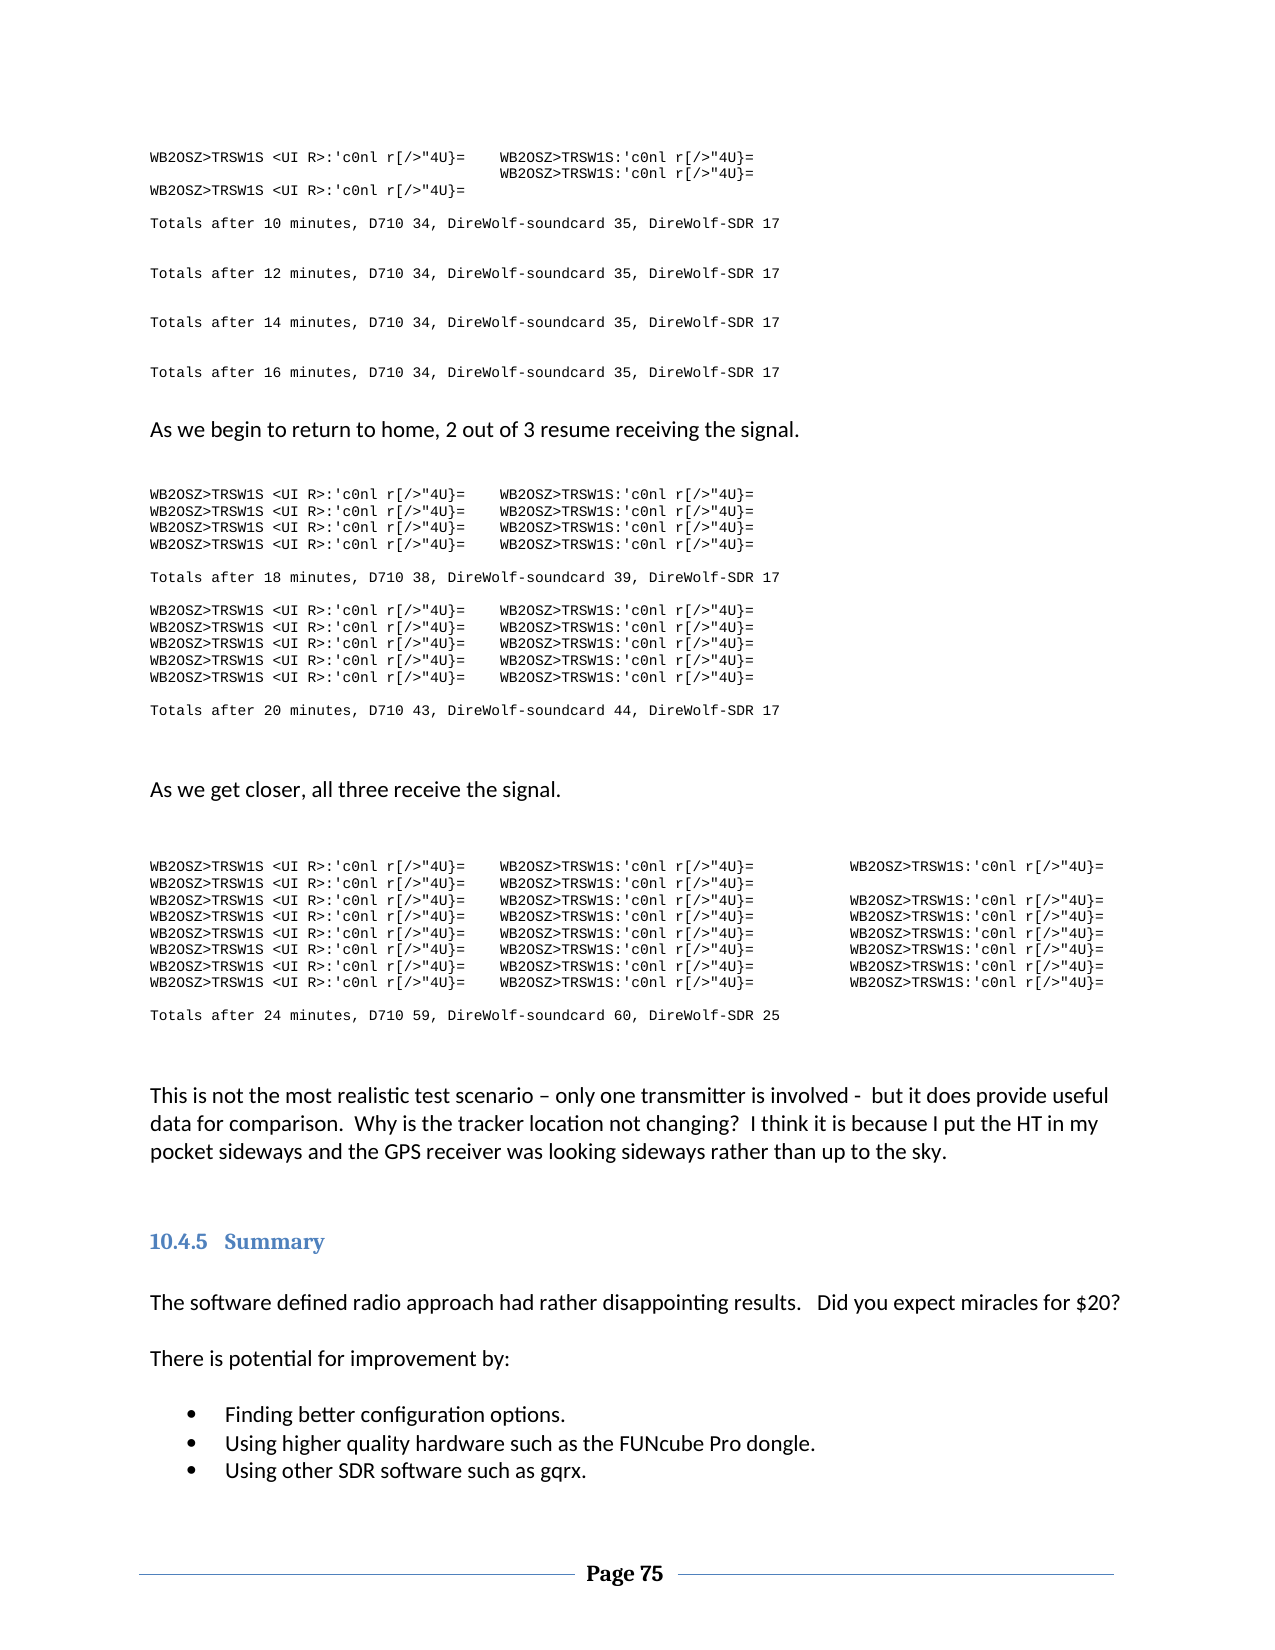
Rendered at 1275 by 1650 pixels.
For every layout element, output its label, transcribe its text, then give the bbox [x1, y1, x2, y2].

text WB2OSZ>TRSW1S <UI R>:'c0nl r[/>"4U}= WB2OSZ>TRSW1S:'c0nl r[/>"4U}= WB2OSZ>TRSW1S:'c0nl r[/>"4U}= [150, 926, 1125, 942]
text WB2OSZ>TRSW1S <UI R>:'c0nl r[/>"4U}= WB2OSZ>TRSW1S:'c0nl r[/>"4U}= WB2OSZ>TRSW1S:'c0nl r[/>"4U}= [150, 859, 1125, 876]
text WB2OSZ>TRSW1S <UI R>:'c0nl r[/>"4U}= WB2OSZ>TRSW1S:'c0nl r[/>"4U}= [150, 620, 1125, 637]
text Totals after 14 minutes, D710 34, DireWolf-soundcard 35, DireWolf-SDR 17 [150, 316, 1125, 332]
text Totals after 12 minutes, D710 34, DireWolf-soundcard 35, DireWolf-SDR 17 [150, 266, 1125, 282]
text WB2OSZ>TRSW1S <UI R>:'c0nl r[/>"4U}= WB2OSZ>TRSW1S:'c0nl r[/>"4U}= WB2OSZ>TRSW1S:'c0nl r[/>"4U}= [150, 959, 1125, 976]
text WB2OSZ>TRSW1S <UI R>:'c0nl r[/>"4U}= WB2OSZ>TRSW1S:'c0nl r[/>"4U}= [150, 876, 1125, 893]
text WB2OSZ>TRSW1S <UI R>:'c0nl r[/>"4U}= WB2OSZ>TRSW1S:'c0nl r[/>"4U}= WB2OSZ>TRSW1S:'c0nl r[/>"4U}= [150, 976, 1125, 992]
text This is not the most realistic test scenario – only one transmitter is involved - but it does provide useful data for comparison. Why is the tracker location not changing? I think it is because I put the HT in my pocket sideways and the GPS receiver was looking sideways rather than up to the sky. [150, 1081, 1125, 1165]
list Using other SDR software such as gqrx. [187, 1457, 1125, 1485]
list Finding better configuration options. [187, 1401, 1125, 1429]
text Totals after 20 minutes, D710 43, DireWolf-soundcard 44, DireWolf-SDR 17 [150, 703, 1125, 719]
text WB2OSZ>TRSW1S:'c0nl r[/>"4U}= [150, 167, 1125, 183]
text WB2OSZ>TRSW1S <UI R>:'c0nl r[/>"4U}= WB2OSZ>TRSW1S:'c0nl r[/>"4U}= [150, 653, 1125, 670]
text As we get closer, all three receive the signal. [150, 776, 1125, 803]
text WB2OSZ>TRSW1S <UI R>:'c0nl r[/>"4U}= WB2OSZ>TRSW1S:'c0nl r[/>"4U}= WB2OSZ>TRSW1S:'c0nl r[/>"4U}= [150, 893, 1125, 909]
text WB2OSZ>TRSW1S <UI R>:'c0nl r[/>"4U}= WB2OSZ>TRSW1S:'c0nl r[/>"4U}= [150, 521, 1125, 537]
text Totals after 24 minutes, D710 59, DireWolf-soundcard 60, DireWolf-SDR 25 [150, 1009, 1125, 1025]
text As we begin to return to home, 2 out of 3 resume receiving the signal. [150, 415, 1125, 443]
text The software defined radio approach had rather disappointing results. Did you expect miracles for $20? [150, 1288, 1125, 1317]
text WB2OSZ>TRSW1S <UI R>:'c0nl r[/>"4U}= WB2OSZ>TRSW1S:'c0nl r[/>"4U}= [150, 537, 1125, 554]
text WB2OSZ>TRSW1S <UI R>:'c0nl r[/>"4U}= WB2OSZ>TRSW1S:'c0nl r[/>"4U}= [150, 488, 1125, 504]
subtitle Summary [150, 1229, 1125, 1255]
text WB2OSZ>TRSW1S <UI R>:'c0nl r[/>"4U}= [150, 183, 1125, 200]
text Totals after 10 minutes, D710 34, DireWolf-soundcard 35, DireWolf-SDR 17 [150, 216, 1125, 233]
list Using higher quality hardware such as the FUNcube Pro dongle. [187, 1429, 1125, 1457]
text WB2OSZ>TRSW1S <UI R>:'c0nl r[/>"4U}= WB2OSZ>TRSW1S:'c0nl r[/>"4U}= WB2OSZ>TRSW1S:'c0nl r[/>"4U}= [150, 942, 1125, 959]
text There is potential for improvement by: [150, 1344, 1125, 1373]
text WB2OSZ>TRSW1S <UI R>:'c0nl r[/>"4U}= WB2OSZ>TRSW1S:'c0nl r[/>"4U}= WB2OSZ>TRSW1S:'c0nl r[/>"4U}= [150, 909, 1125, 926]
text Totals after 16 minutes, D710 34, DireWolf-soundcard 35, DireWolf-SDR 17 [150, 365, 1125, 382]
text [150, 150, 1125, 167]
text WB2OSZ>TRSW1S <UI R>:'c0nl r[/>"4U}= WB2OSZ>TRSW1S:'c0nl r[/>"4U}= [150, 670, 1125, 686]
text Totals after 18 minutes, D710 38, DireWolf-soundcard 39, DireWolf-SDR 17 [150, 570, 1125, 587]
text WB2OSZ>TRSW1S <UI R>:'c0nl r[/>"4U}= WB2OSZ>TRSW1S:'c0nl r[/>"4U}= [150, 637, 1125, 653]
text WB2OSZ>TRSW1S <UI R>:'c0nl r[/>"4U}= WB2OSZ>TRSW1S:'c0nl r[/>"4U}= [150, 603, 1125, 620]
text WB2OSZ>TRSW1S <UI R>:'c0nl r[/>"4U}= WB2OSZ>TRSW1S:'c0nl r[/>"4U}= [150, 504, 1125, 521]
